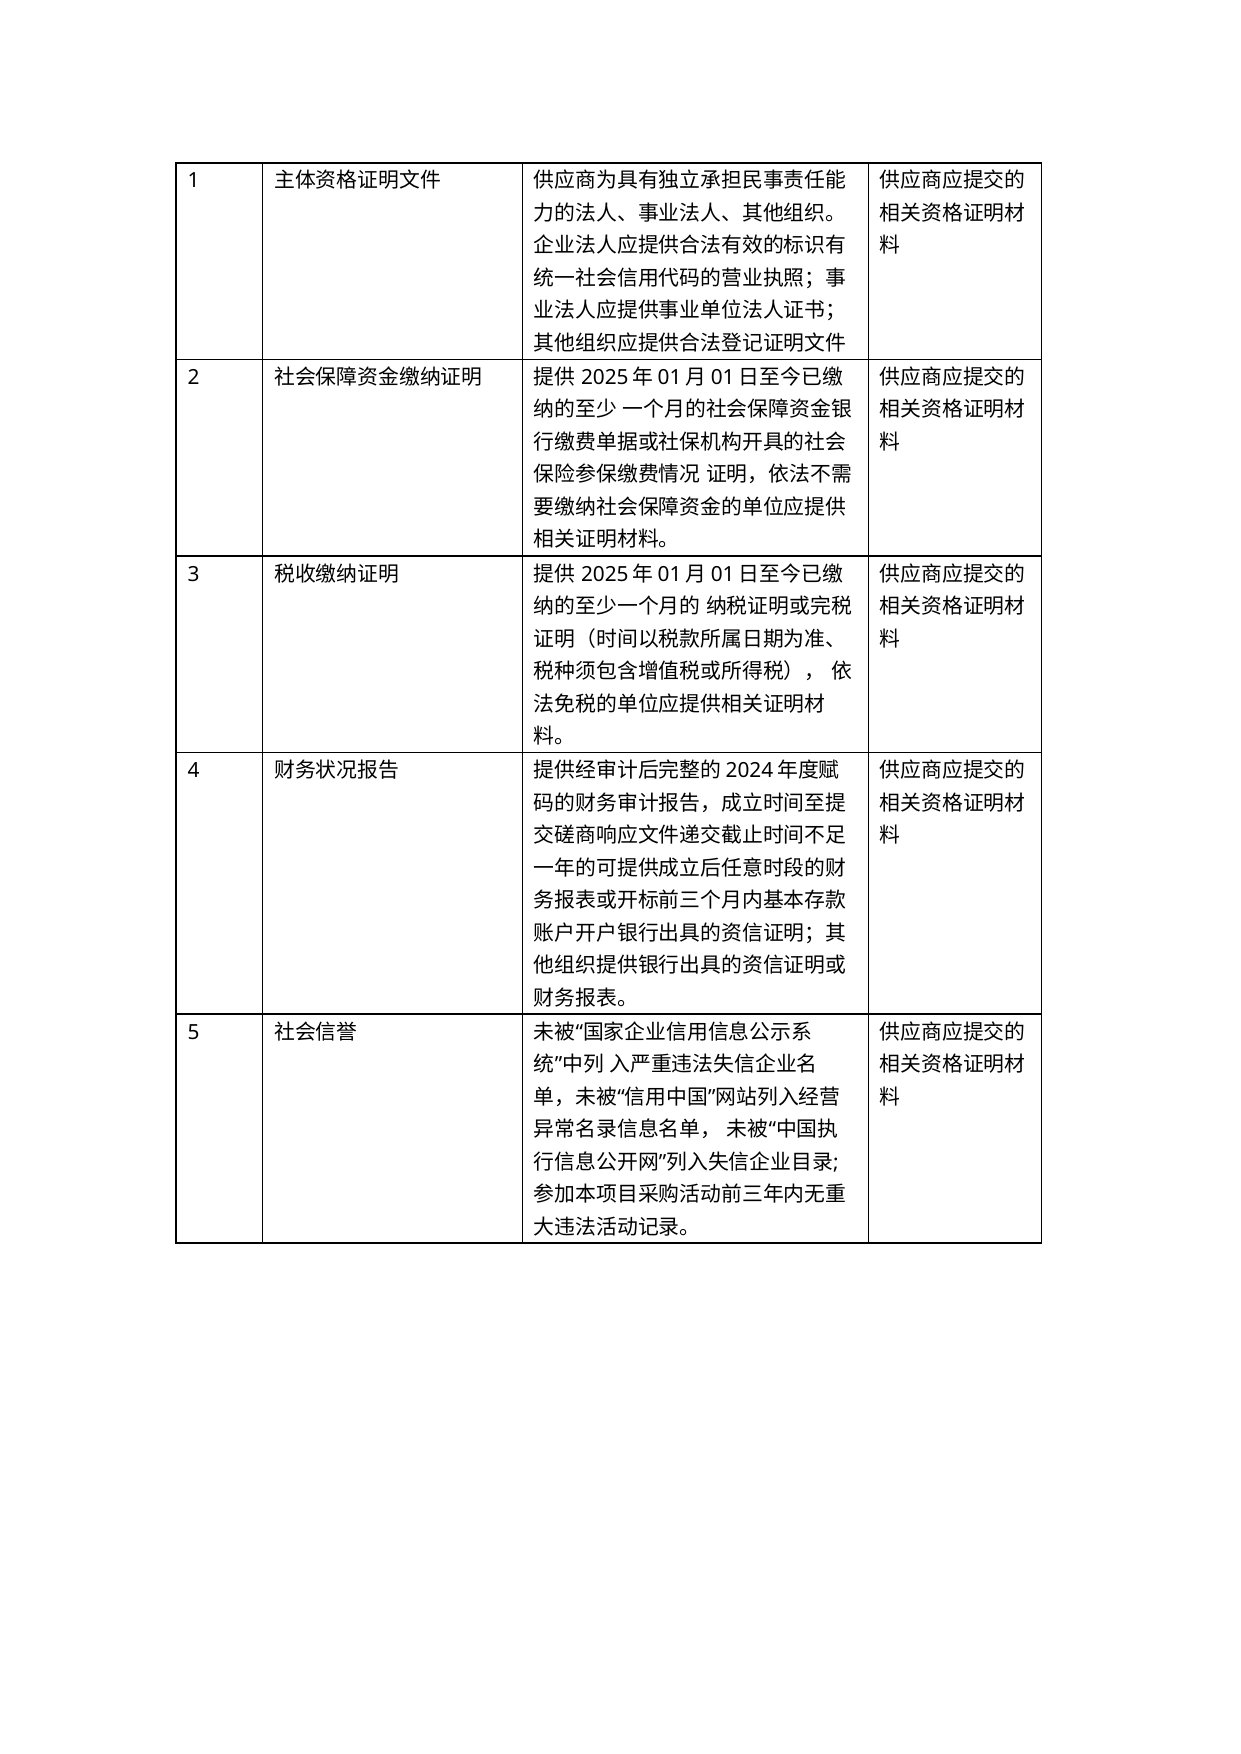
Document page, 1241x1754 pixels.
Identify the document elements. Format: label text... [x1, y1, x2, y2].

table_cell 社会保障资金缴纳证明 [263, 360, 522, 555]
table_cell 1 [177, 164, 262, 358]
table_cell 供应商应提交的相关资格证明材料 [869, 1015, 1041, 1242]
table_cell 提供 2025年01月01日至今已缴纳的至少一个月的 纳税证明或完税证明（时间以税款所属日期为准、税种须包含增值税或所得税）， 依法免税的单位应提供相关证明材料。 [523, 557, 868, 752]
table_cell 提供 2025年01月01日至今已缴纳的至少 一个月的社会保障资金银行缴费单据或社保机构开具的社会保险参保缴费情况 证明，依法不需要缴纳社会保障资金的单位应提供相关证明材料。 [523, 360, 868, 555]
table_cell 5 [177, 1015, 262, 1242]
table_cell 供应商为具有独立承担民事责任能力的法人、事业法人、其他组织。企业法人应提供合法有效的标识有统一社会信用代码的营业执照；事业法人应提供事业单位法人证书；其他组织应提供合法登记证明文件 [523, 164, 868, 358]
table_cell 4 [177, 753, 262, 1013]
table_cell 提供经审计后完整的2024年度赋码的财务审计报告，成立时间至提交磋商响应文件递交截止时间不足一年的可提供成立后任意时段的财 务报表或开标前三个月内基本存款账户开户银行出具的资信证明；其他组织提供银行出具的资信证明或财务报表。 [523, 753, 868, 1013]
table_cell 3 [177, 557, 262, 752]
table_cell 税收缴纳证明 [263, 557, 522, 752]
table_cell 供应商应提交的相关资格证明材料 [869, 360, 1041, 555]
table_cell 供应商应提交的相关资格证明材料 [869, 753, 1041, 1013]
table_cell 主体资格证明文件 [263, 164, 522, 358]
table_cell 财务状况报告 [263, 753, 522, 1013]
table_cell 未被“国家企业信用信息公示系统”中列 入严重违法失信企业名单，未被“信用中国”网站列入经营异常名录信息名单， 未被“中国执行信息公开网”列入失信企业目录;参加本项目采购活动前三年内无重大违法活动记录。 [523, 1015, 868, 1242]
table_cell 2 [177, 360, 262, 555]
table_cell 供应商应提交的相关资格证明材料 [869, 557, 1041, 752]
table_cell 社会信誉 [263, 1015, 522, 1242]
table_cell 供应商应提交的相关资格证明材料 [869, 164, 1041, 358]
